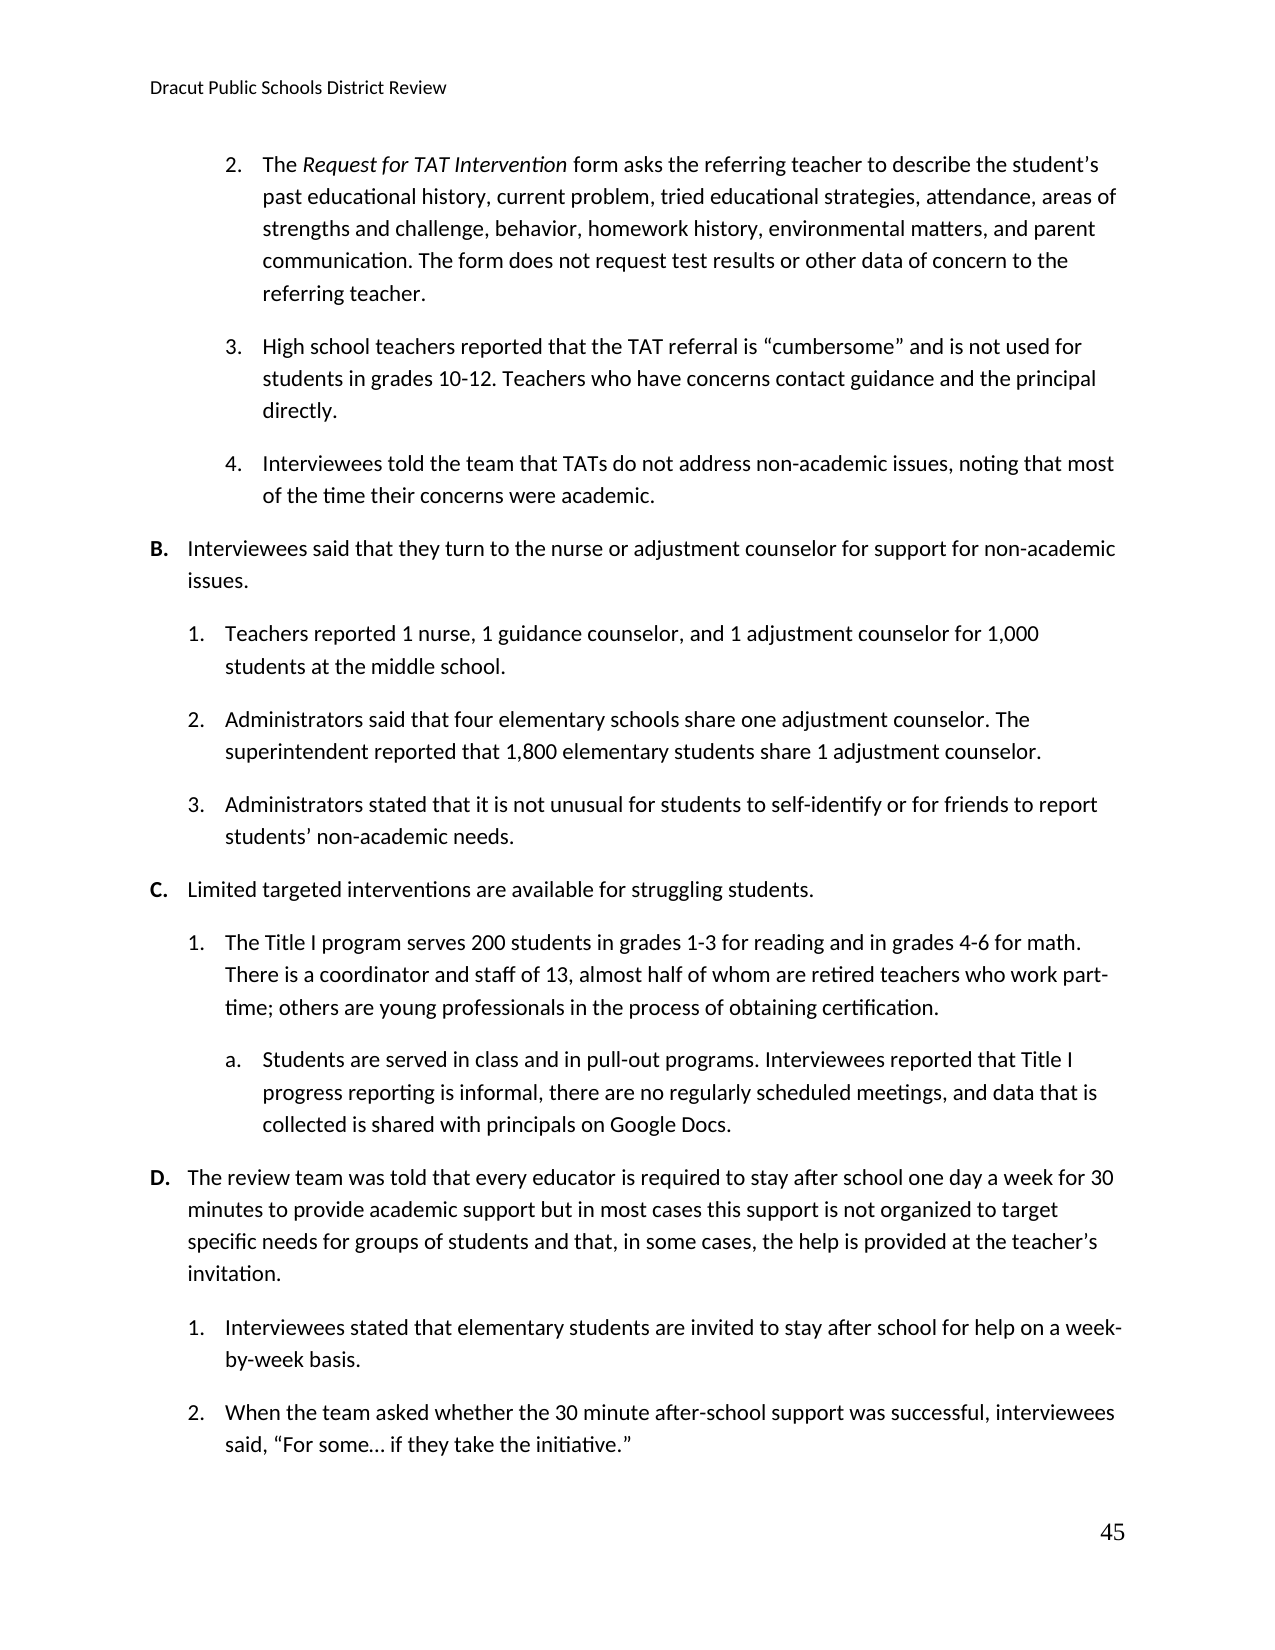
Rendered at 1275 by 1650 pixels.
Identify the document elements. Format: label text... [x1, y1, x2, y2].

text 2. When the team asked whether the 30 minute after-school support was successful, interviewees said, “For some… if they take the initiative.” [150, 1398, 1125, 1458]
list Interviewees told the team that TATs do not address non-academic issues, noting that most of the time their concerns were academic. [225, 449, 1125, 509]
text 1. Interviewees stated that elementary students are invited to stay after school for help on a week-by-week basis. [150, 1313, 1125, 1373]
list Students are served in class and in pull-out programs. Interviewees reported that Title I progress reporting is informal, there are no regularly scheduled meetings, and data that is collected is shared with principals on Google Docs. [225, 1046, 1125, 1138]
text C. Limited targeted interventions are available for struggling students. [150, 875, 1125, 903]
text D. The review team was told that every educator is required to stay after school one day a week for 30 minutes to provide academic support but in most cases this support is not organized to target specific needs for groups of students and that, in some cases, the help is provided at the teacher’s invitation. [150, 1163, 1125, 1288]
text 2. Administrators said that four elementary schools share one adjustment counselor. The superintendent reported that 1,800 elementary students share 1 adjustment counselor. [150, 705, 1125, 765]
text B. Interviewees said that they turn to the nurse or adjustment counselor for support for non-academic issues. [150, 534, 1125, 594]
text 3. Administrators stated that it is not unusual for students to self-identify or for friends to report students’ non-academic needs. [150, 790, 1125, 850]
list The Request for TAT Intervention form asks the referring teacher to describe the student’s past educational history, current problem, tried educational strategies, attendance, areas of strengths and challenge, behavior, homework history, environmental matters, and parent communication. The form does not request test results or other data of concern to the referring teacher. [225, 150, 1125, 307]
text 1. The Title I program serves 200 students in grades 1-3 for reading and in grades 4-6 for math. There is a coordinator and staff of 13, almost half of whom are retired teachers who work part-time; others are young professionals in the process of obtaining certification. [150, 928, 1125, 1021]
list High school teachers reported that the TAT referral is “cumbersome” and is not used for students in grades 10-12. Teachers who have concerns contact guidance and the principal directly. [225, 332, 1125, 424]
text 1. Teachers reported 1 nurse, 1 guidance counselor, and 1 adjustment counselor for 1,000 students at the middle school. [150, 619, 1125, 680]
